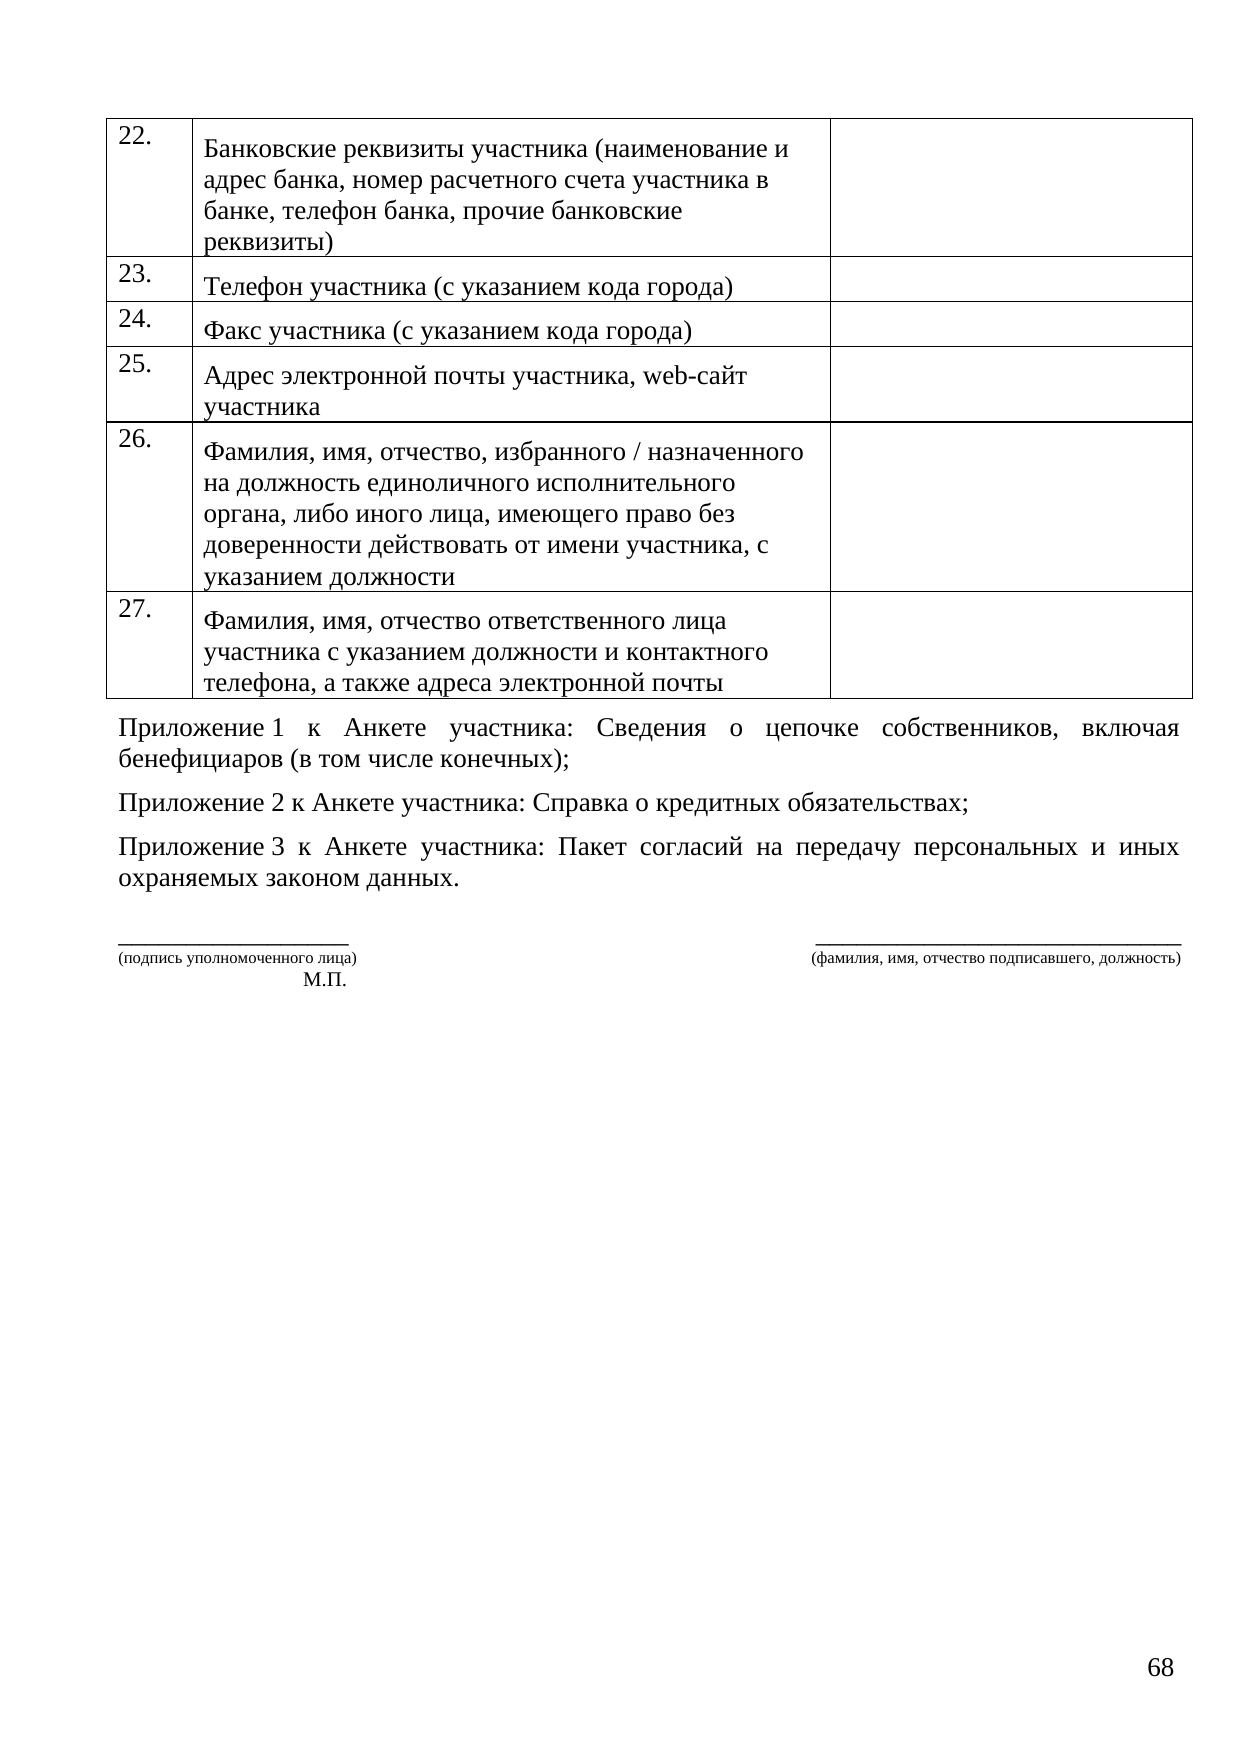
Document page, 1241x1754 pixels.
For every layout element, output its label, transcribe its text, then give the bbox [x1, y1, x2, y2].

text (подпись уполномоченного лица) (фамилия, имя, отчество подписавшего, должность) [118, 948, 1181, 967]
table_cell Адрес электронной почты участника, web-сайт участника [193, 347, 830, 421]
table_cell Банковские реквизиты участника (наименование и адрес банка, номер расчетного счета участника в банке, телефон банка, прочие банковские реквизиты) [193, 119, 830, 256]
table_cell [107, 347, 192, 421]
table_cell [107, 423, 192, 591]
text Приложение 1 к Анкете участника: Сведения о цепочке собственников, включая бенефициаров (в том числе конечных); [118, 711, 1181, 773]
table_cell [107, 257, 192, 301]
table_cell [107, 119, 192, 256]
table_cell Фамилия, имя, отчество ответственного лица участника с указанием должности и контактного телефона, а также адреса электронной почты [193, 592, 830, 698]
table_cell [831, 302, 1192, 346]
table_cell Телефон участника (с указанием кода города) [193, 257, 830, 301]
text Приложение 3 к Анкете участника: Пакет согласий на передачу персональных и иных охраняемых законом данных. [118, 830, 1181, 892]
table_cell [831, 423, 1192, 591]
table_cell [831, 347, 1192, 421]
table_cell Фамилия, имя, отчество, избранного / назначенного на должность единоличного исполнительного органа, либо иного лица, имеющего право без доверенности действовать от имени участника, с указанием должности [193, 423, 830, 591]
text М.П. [118, 967, 1181, 991]
table_cell [831, 119, 1192, 256]
text Приложение 2 к Анкете участника: Справка о кредитных обязательствах; [118, 786, 1181, 817]
table_cell [107, 592, 192, 698]
table_cell Факс участника (с указанием кода города) [193, 302, 830, 346]
table_cell [831, 592, 1192, 698]
table_cell [831, 257, 1192, 301]
table_cell [107, 302, 192, 346]
text _________________ ___________________________ [118, 917, 1181, 948]
